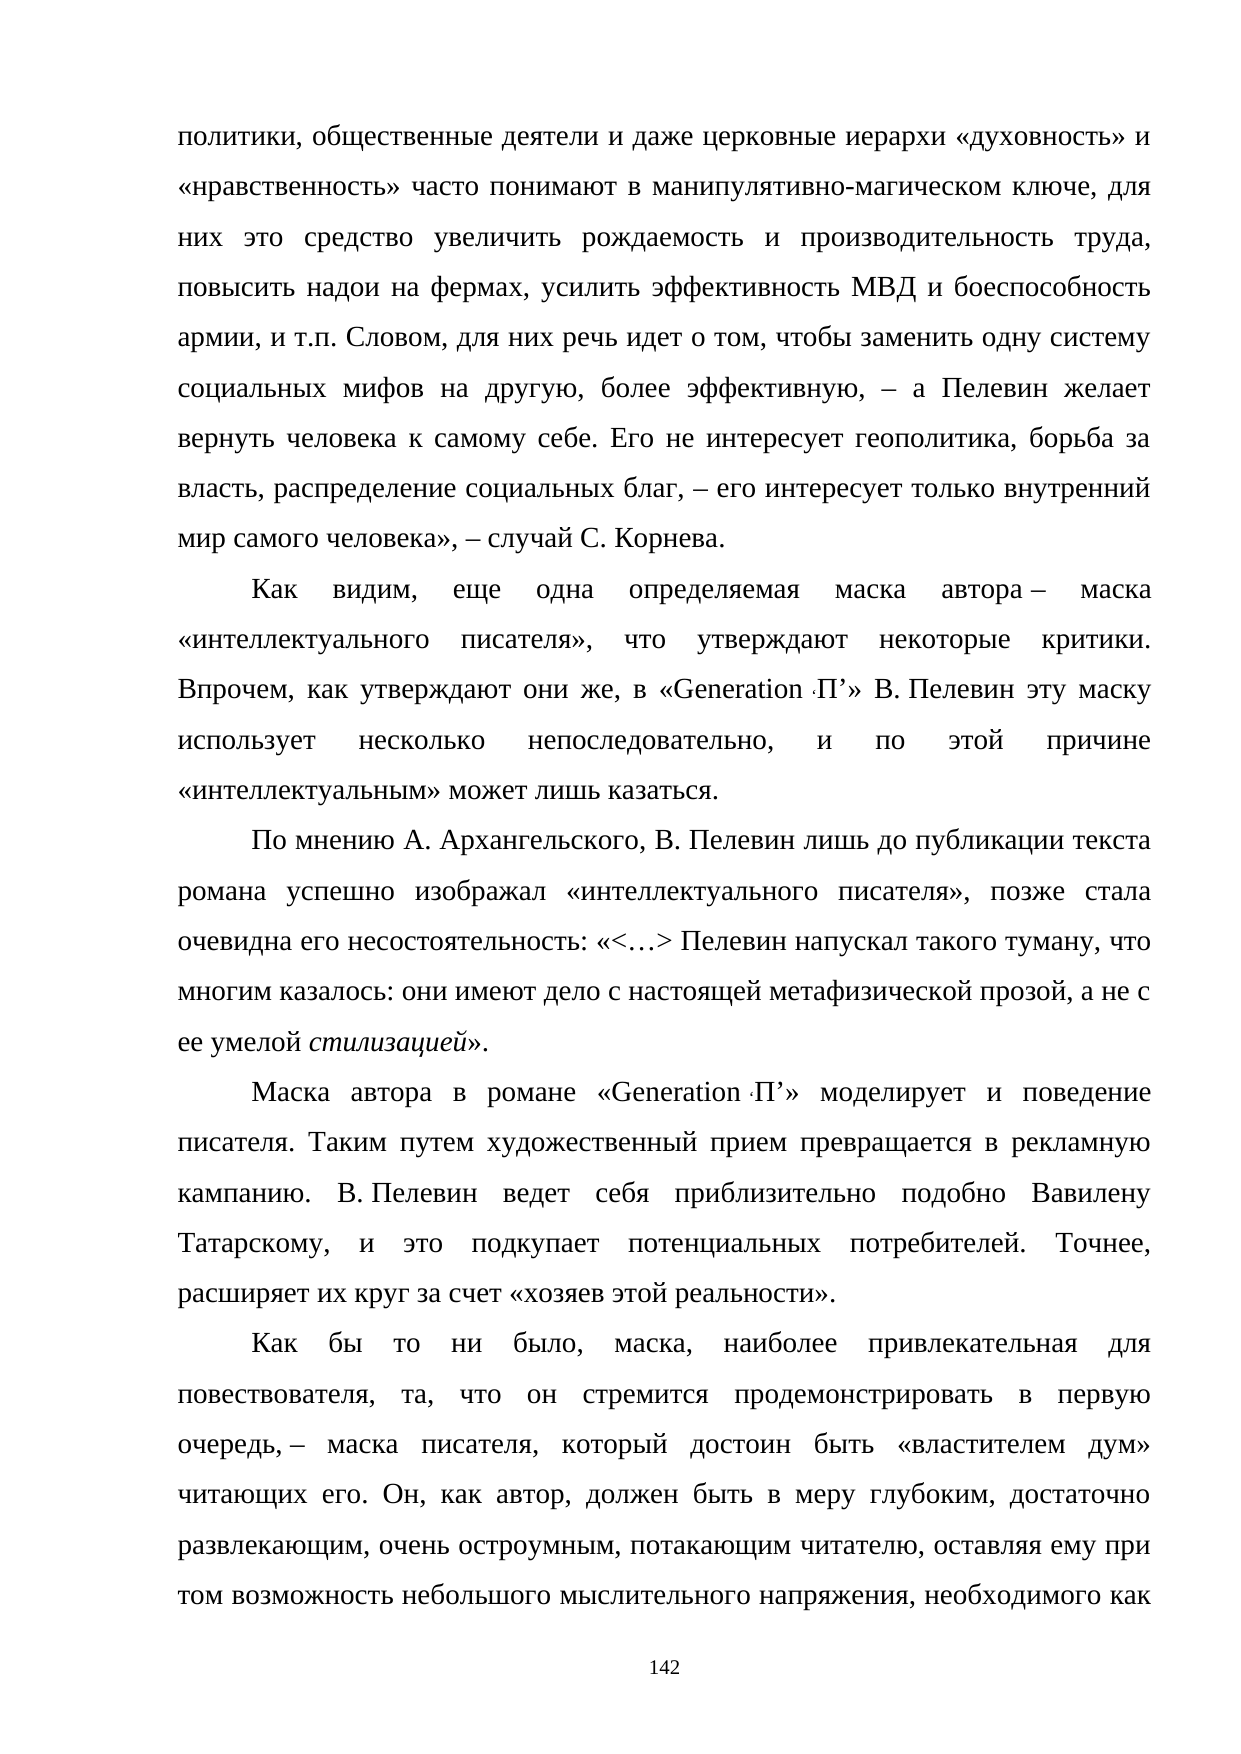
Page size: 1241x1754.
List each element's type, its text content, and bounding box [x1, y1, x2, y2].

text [177, 1326, 1152, 1611]
text По мнению А. Архангельского, В. Пелевин лишь до публикации текста романа успешно изображал «интеллектуального писателя», позже стала очевидна его несостоятельность: «<…> Пелевин напускал такого туману, что многим казалось: они имеют дело с настоящей метафизической прозой, а не с ее умелой стилизацией». [177, 822, 1152, 1057]
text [177, 118, 1152, 554]
text Как видим, еще одна определяемая маска автора – маска «интеллектуального писателя», что утверждают некоторые критики. Впрочем, как утверждают они же, в «Generation ‘П’» В. Пелевин эту маску использует несколько непоследовательно, и по этой причине «интеллектуальным» может лишь казаться. [177, 571, 1152, 806]
text Маска автора в романе «Generation ‘П’» моделирует и поведение писателя. Таким путем художественный прием превращается в рекламную кампанию. В. Пелевин ведет себя приблизительно подобно Вавилену Татарскому, и это подкупает потенциальных потребителей. Точнее, расширяет их круг за счет «хозяев этой реальности». [177, 1074, 1152, 1309]
